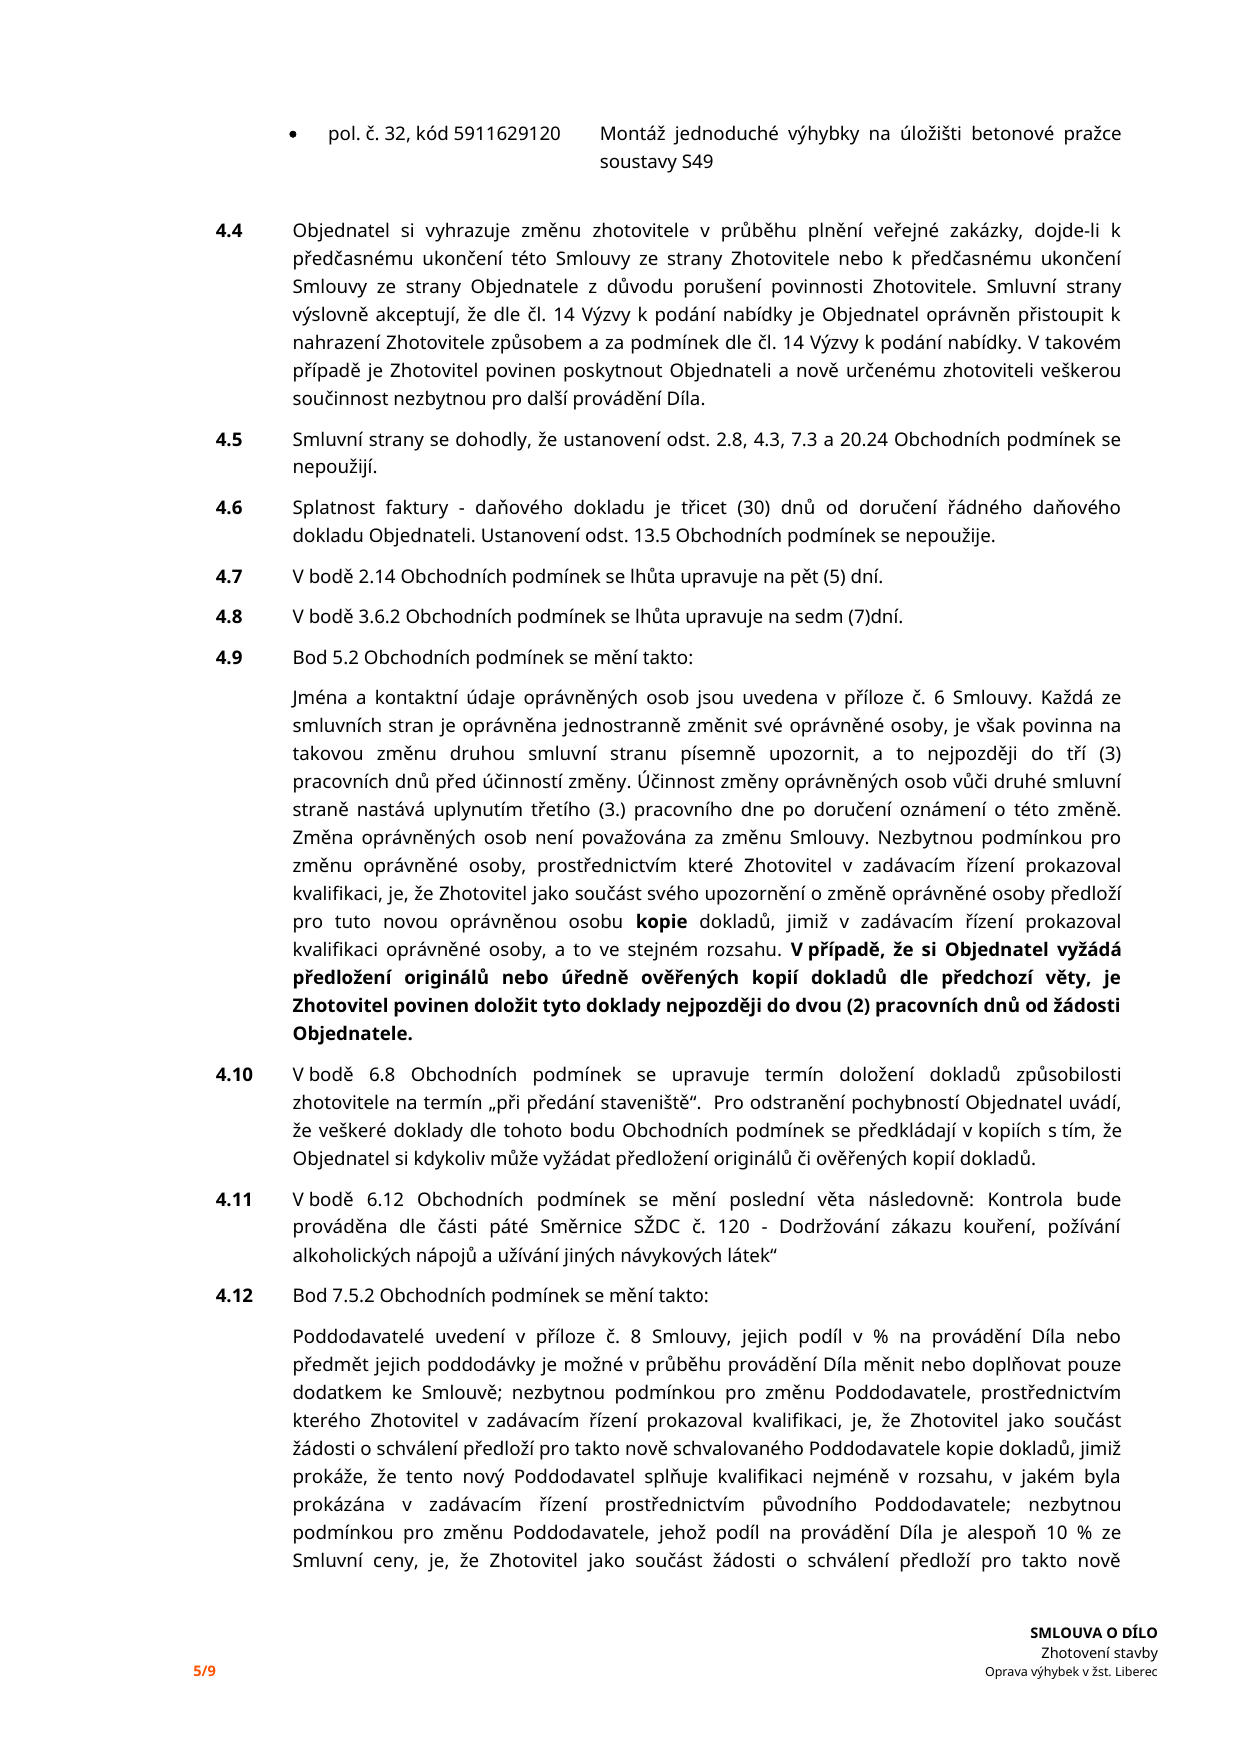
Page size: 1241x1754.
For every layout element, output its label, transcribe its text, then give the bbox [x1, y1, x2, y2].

text V bodě 2.14 Obchodních podmínek se lhůta upravuje na pět (5) dní. [216, 563, 1122, 588]
text Bod 7.5.2 Obchodních podmínek se mění takto: [216, 1282, 1122, 1308]
text V bodě 6.12 Obchodních podmínek se mění poslední věta následovně: Kontrola bude prováděna dle části páté Směrnice SŽDC č. 120 - Dodržování zákazu kouření, požívání alkoholických nápojů a užívání jiných návykových látek“ [216, 1186, 1122, 1267]
text Smluvní strany se dohodly, že ustanovení odst. 2.8, 4.3, 7.3 a 20.24 Obchodních podmínek se nepoužijí. [216, 426, 1122, 479]
text Splatnost faktury - daňového dokladu je třicet (30) dnů od doručení řádného daňového dokladu Objednateli. Ustanovení odst. 13.5 Obchodních podmínek se nepoužije. [216, 494, 1122, 548]
text V bodě 6.8 Obchodních podmínek se upravuje termín doložení dokladů způsobilosti zhotovitele na termín „při předání staveniště“. Pro odstranění pochybností Objednatel uvádí, že veškeré doklady dle tohoto bodu Obchodních podmínek se předkládají v kopiích s tím, že Objednatel si kdykoliv může vyžádat předložení originálů či ověřených kopií dokladů. [216, 1061, 1122, 1171]
text V bodě 3.6.2 Obchodních podmínek se lhůta upravuje na sedm (7)dní. [216, 603, 1122, 629]
text pol. č. 32, kód 5911629120 Montáž jednoduché výhybky na úložišti betonové pražce soustavy S49 [289, 121, 1122, 174]
text Objednatel si vyhrazuje změnu zhotovitele v průběhu plnění veřejné zakázky, dojde-li k předčasnému ukončení této Smlouvy ze strany Zhotovitele nebo k předčasnému ukončení Smlouvy ze strany Objednatele z důvodu porušení povinnosti Zhotovitele. Smluvní strany výslovně akceptují, že dle čl. 14 Výzvy k podání nabídky je Objednatel oprávněn přistoupit k nahrazení Zhotovitele způsobem a za podmínek dle čl. 14 Výzvy k podání nabídky. V takovém případě je Zhotovitel povinen poskytnout Objednateli a nově určenému zhotoviteli veškerou součinnost nezbytnou pro další provádění Díla. [216, 217, 1122, 411]
text Jména a kontaktní údaje oprávněných osob jsou uvedena v příloze č. 6 Smlouvy. Každá ze smluvních stran je oprávněna jednostranně změnit své oprávněné osoby, je však povinna na takovou změnu druhou smluvní stranu písemně upozornit, a to nejpozději do tří (3) pracovních dnů před účinností změny. Účinnost změny oprávněných osob vůči druhé smluvní straně nastává uplynutím třetího (3.) pracovního dne po doručení oznámení o této změně. Změna oprávněných osob není považována za změnu Smlouvy. Nezbytnou podmínkou pro změnu oprávněné osoby, prostřednictvím které Zhotovitel v zadávacím řízení prokazoval kvalifikaci, je, že Zhotovitel jako součást svého upozornění o změně oprávněné osoby předloží pro tuto novou oprávněnou osobu kopie dokladů, jimiž v zadávacím řízení prokazoval kvalifikaci oprávněné osoby, a to ve stejném rozsahu. V případě, že si Objednatel vyžádá předložení originálů nebo úředně ověřených kopií dokladů dle předchozí věty, je Zhotovitel povinen doložit tyto doklady nejpozději do dvou (2) pracovních dnů od žádosti Objednatele. [292, 684, 1122, 1046]
text Bod 5.2 Obchodních podmínek se mění takto: [216, 644, 1122, 669]
